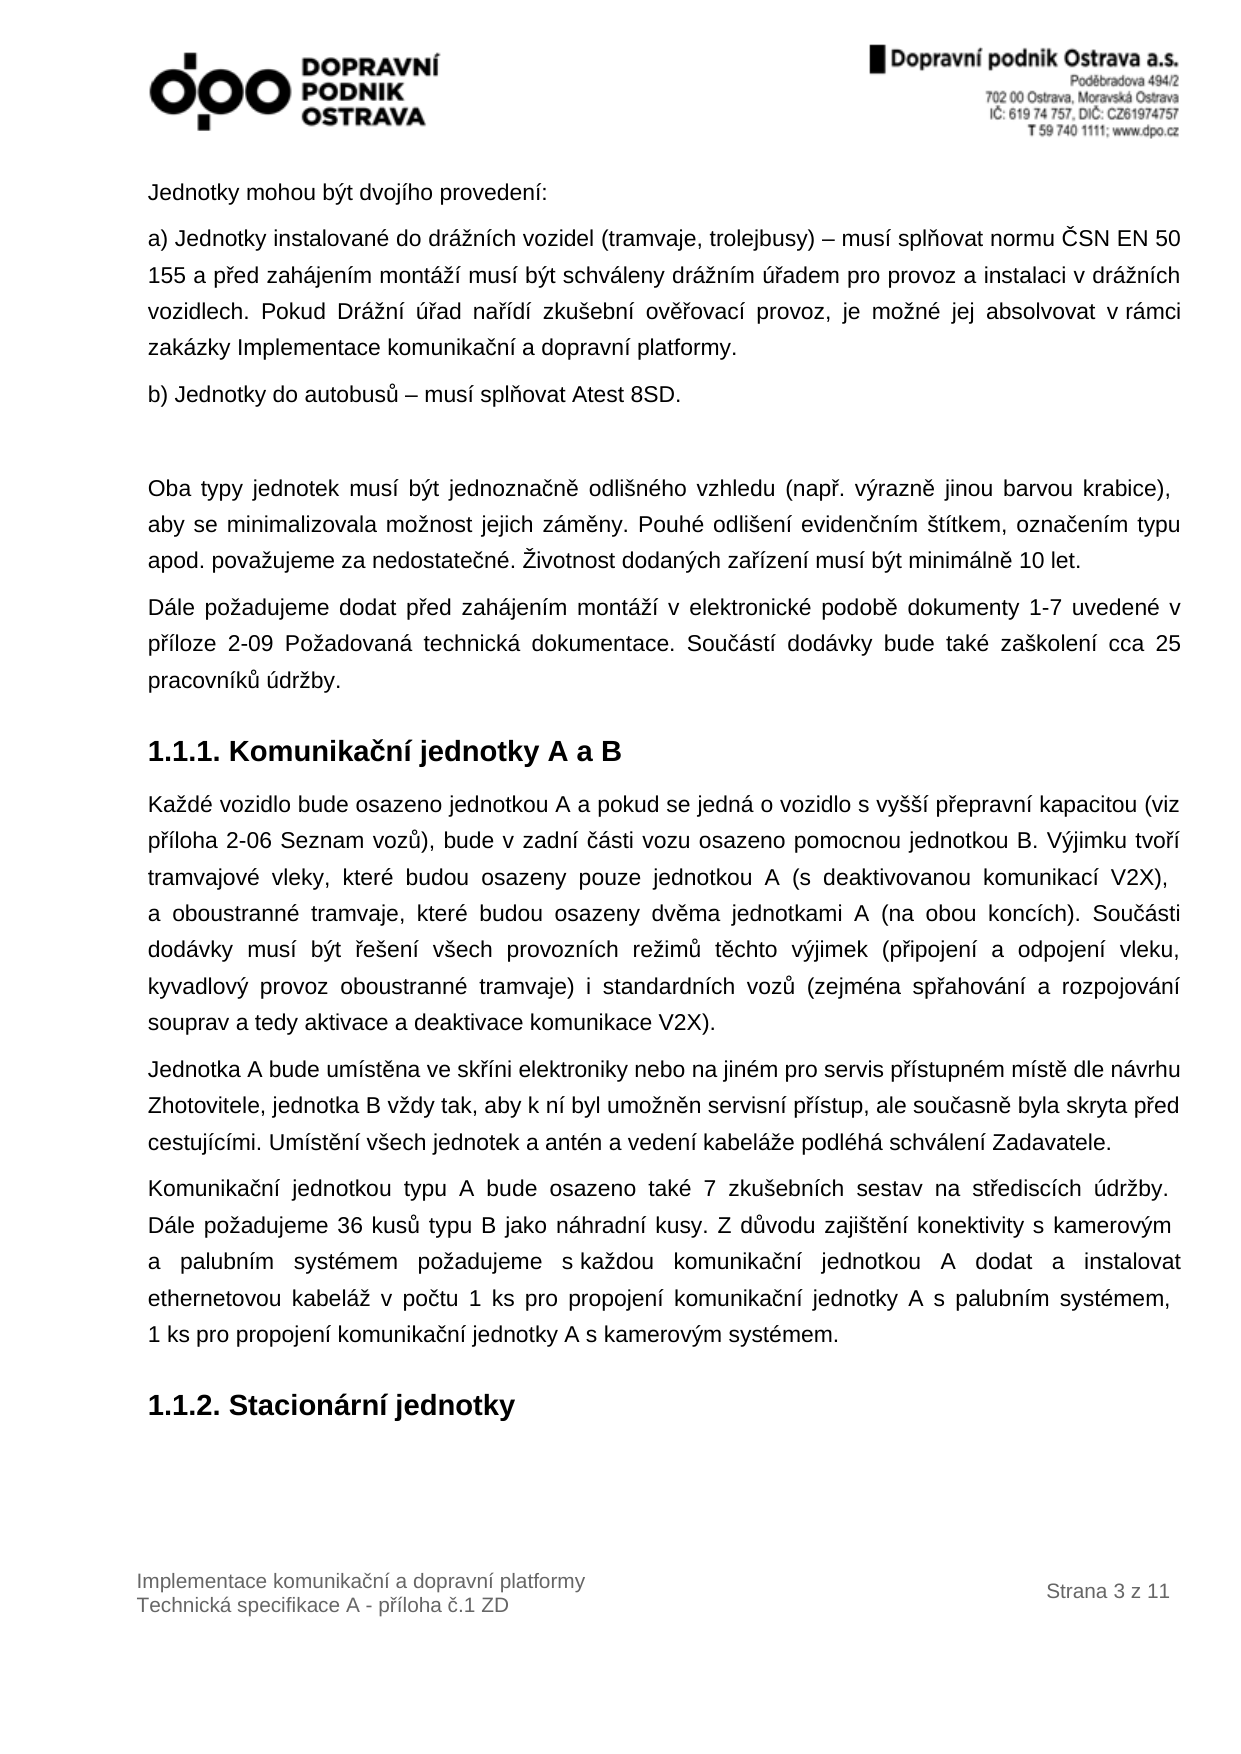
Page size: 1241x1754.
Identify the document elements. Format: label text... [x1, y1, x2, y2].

subtitle Jednotky mohou být dvojího provedení: [148, 178, 1181, 205]
subtitle a) Jednotky instalované do drážních vozidel (tramvaje, trolejbusy) – musí splňovat normu ČSN EN 50 155 a před zahájením montáží musí být schváleny drážním úřadem pro provoz a instalaci v drážních vozidlech. Pokud Drážní úřad nařídí zkušební ověřovací provoz, je možné jej absolvovat v rámci zakázky Implementace komunikační a dopravní platformy. [148, 225, 1181, 361]
picture [867, 42, 1182, 142]
subtitle Dále požadujeme dodat před zahájením montáží v elektronické podobě dokumenty 1-7 uvedené v příloze 2-09 Požadovaná technická dokumentace. Součástí dodávky bude také zaškolení cca 25 pracovníků údržby. [148, 594, 1181, 693]
subtitle 1.1.2. Stacionární jednotky [148, 1388, 1181, 1422]
subtitle b) Jednotky do autobusů – musí splňovat Atest 8SD. [148, 381, 1181, 407]
subtitle Každé vozidlo bude osazeno jednotkou A a pokud se jedná o vozidlo s vyšší přepravní kapacitou (viz příloha 2-06 Seznam vozů), bude v zadní části vozu osazeno pomocnou jednotkou B. Výjimku tvoří tramvajové vleky, které budou osazeny pouze jednotkou A (s deaktivovanou komunikací V2X), a oboustranné tramvaje, které budou osazeny dvěma jednotkami A (na obou koncích). Součásti dodávky musí být řešení všech provozních režimů těchto výjimek (připojení a odpojení vleku, kyvadlový provoz oboustranné tramvaje) i standardních vozů (zejména spřahování a rozpojování souprav a tedy aktivace a deaktivace komunikace V2X). [148, 791, 1181, 1036]
subtitle 1.1.1. Komunikační jednotky A a B [148, 734, 1181, 768]
subtitle Komunikační jednotkou typu A bude osazeno také 7 zkušebních sestav na střediscích údržby. Dále požadujeme 36 kusů typu B jako náhradní kusy. Z důvodu zajištění konektivity s kamerovým a palubním systémem požadujeme s každou komunikační jednotkou A dodat a instalovat ethernetovou kabeláž v počtu 1 ks pro propojení komunikační jednotky A s palubním systémem, 1 ks pro propojení komunikační jednotky A s kamerovým systémem. [148, 1175, 1181, 1347]
picture [147, 50, 444, 134]
subtitle Jednotka A bude umístěna ve skříni elektroniky nebo na jiném pro servis přístupném místě dle návrhu Zhotovitele, jednotka B vždy tak, aby k ní byl umožněn servisní přístup, ale současně byla skryta před cestujícími. Umístění všech jednotek a antén a vedení kabeláže podléhá schválení Zadavatele. [148, 1056, 1181, 1155]
subtitle Oba typy jednotek musí být jednoznačně odlišného vzhledu (např. výrazně jinou barvou krabice), aby se minimalizovala možnost jejich záměny. Pouhé odlišení evidenčním štítkem, označením typu apod. považujeme za nedostatečné. Životnost dodaných zařízení musí být minimálně 10 let. [148, 474, 1181, 574]
